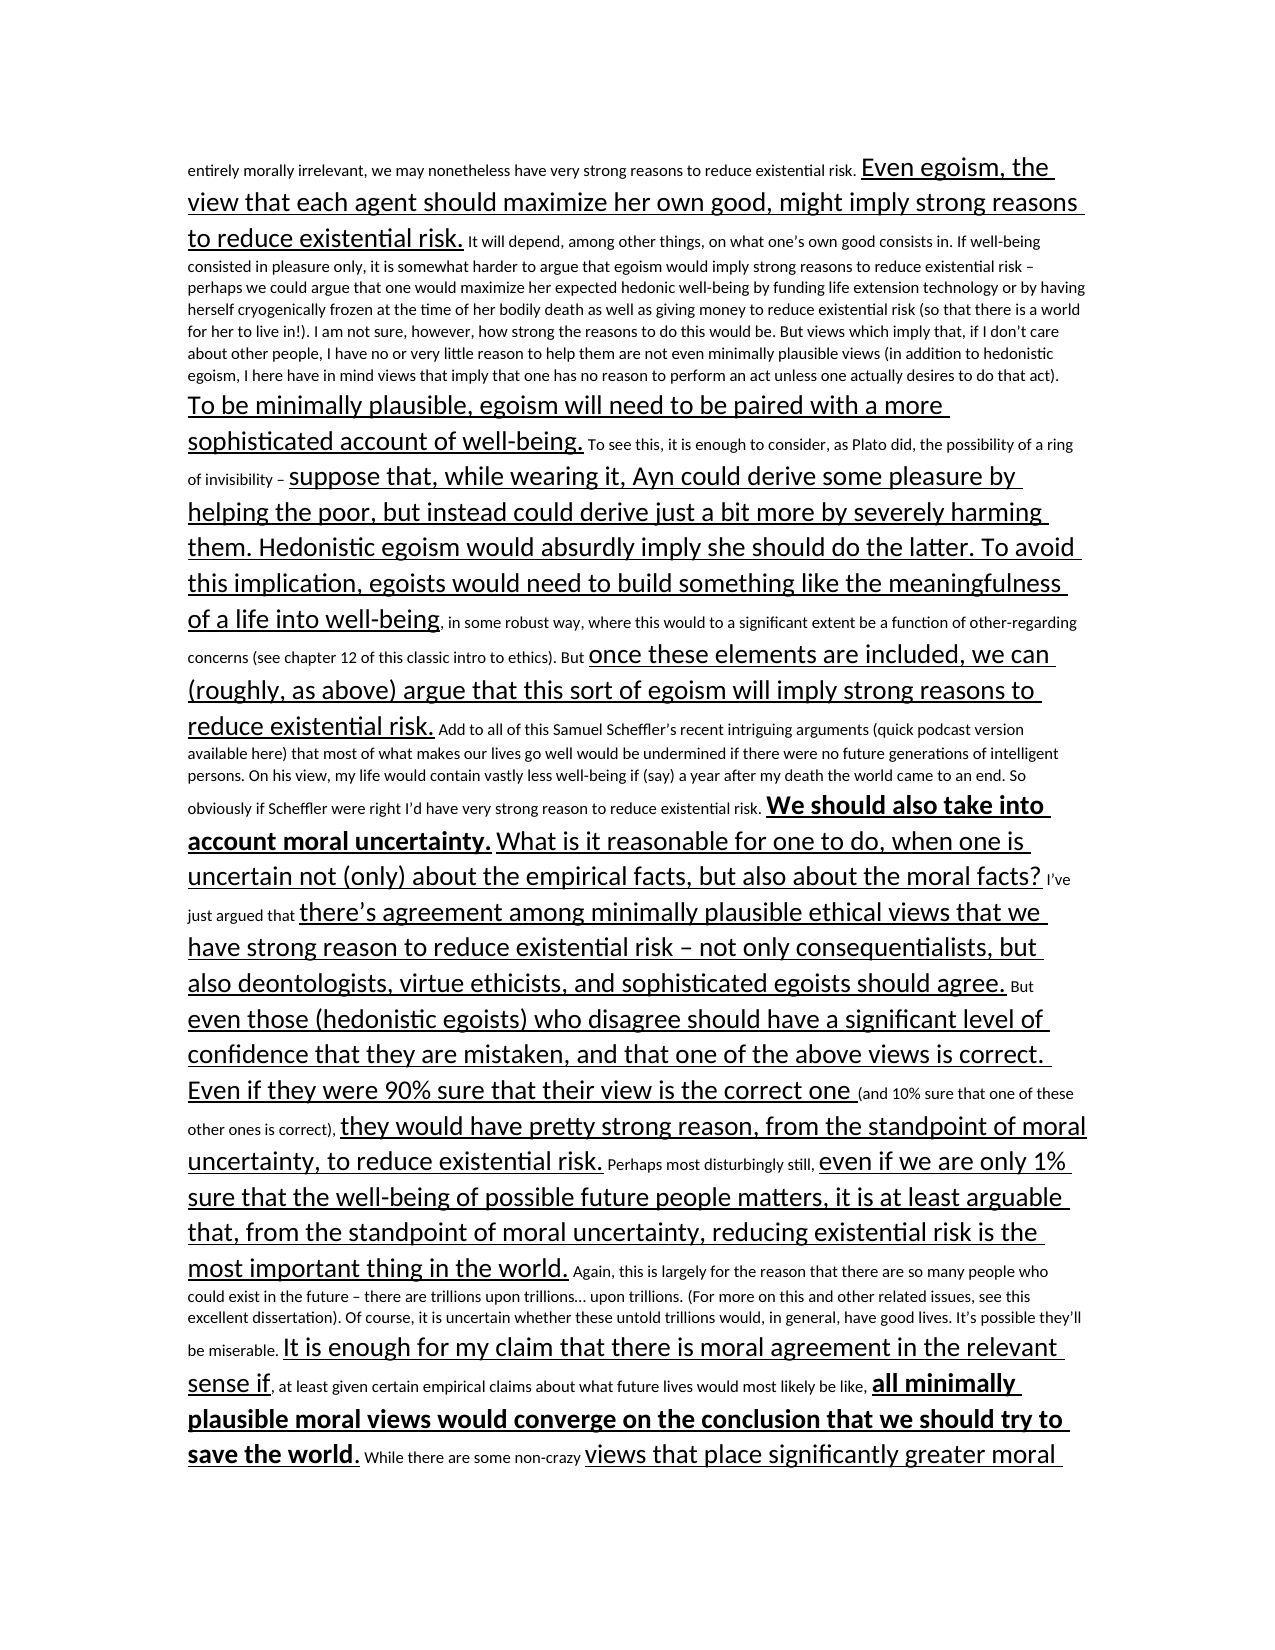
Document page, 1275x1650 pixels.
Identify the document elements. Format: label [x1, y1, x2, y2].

text [187, 150, 1087, 1471]
